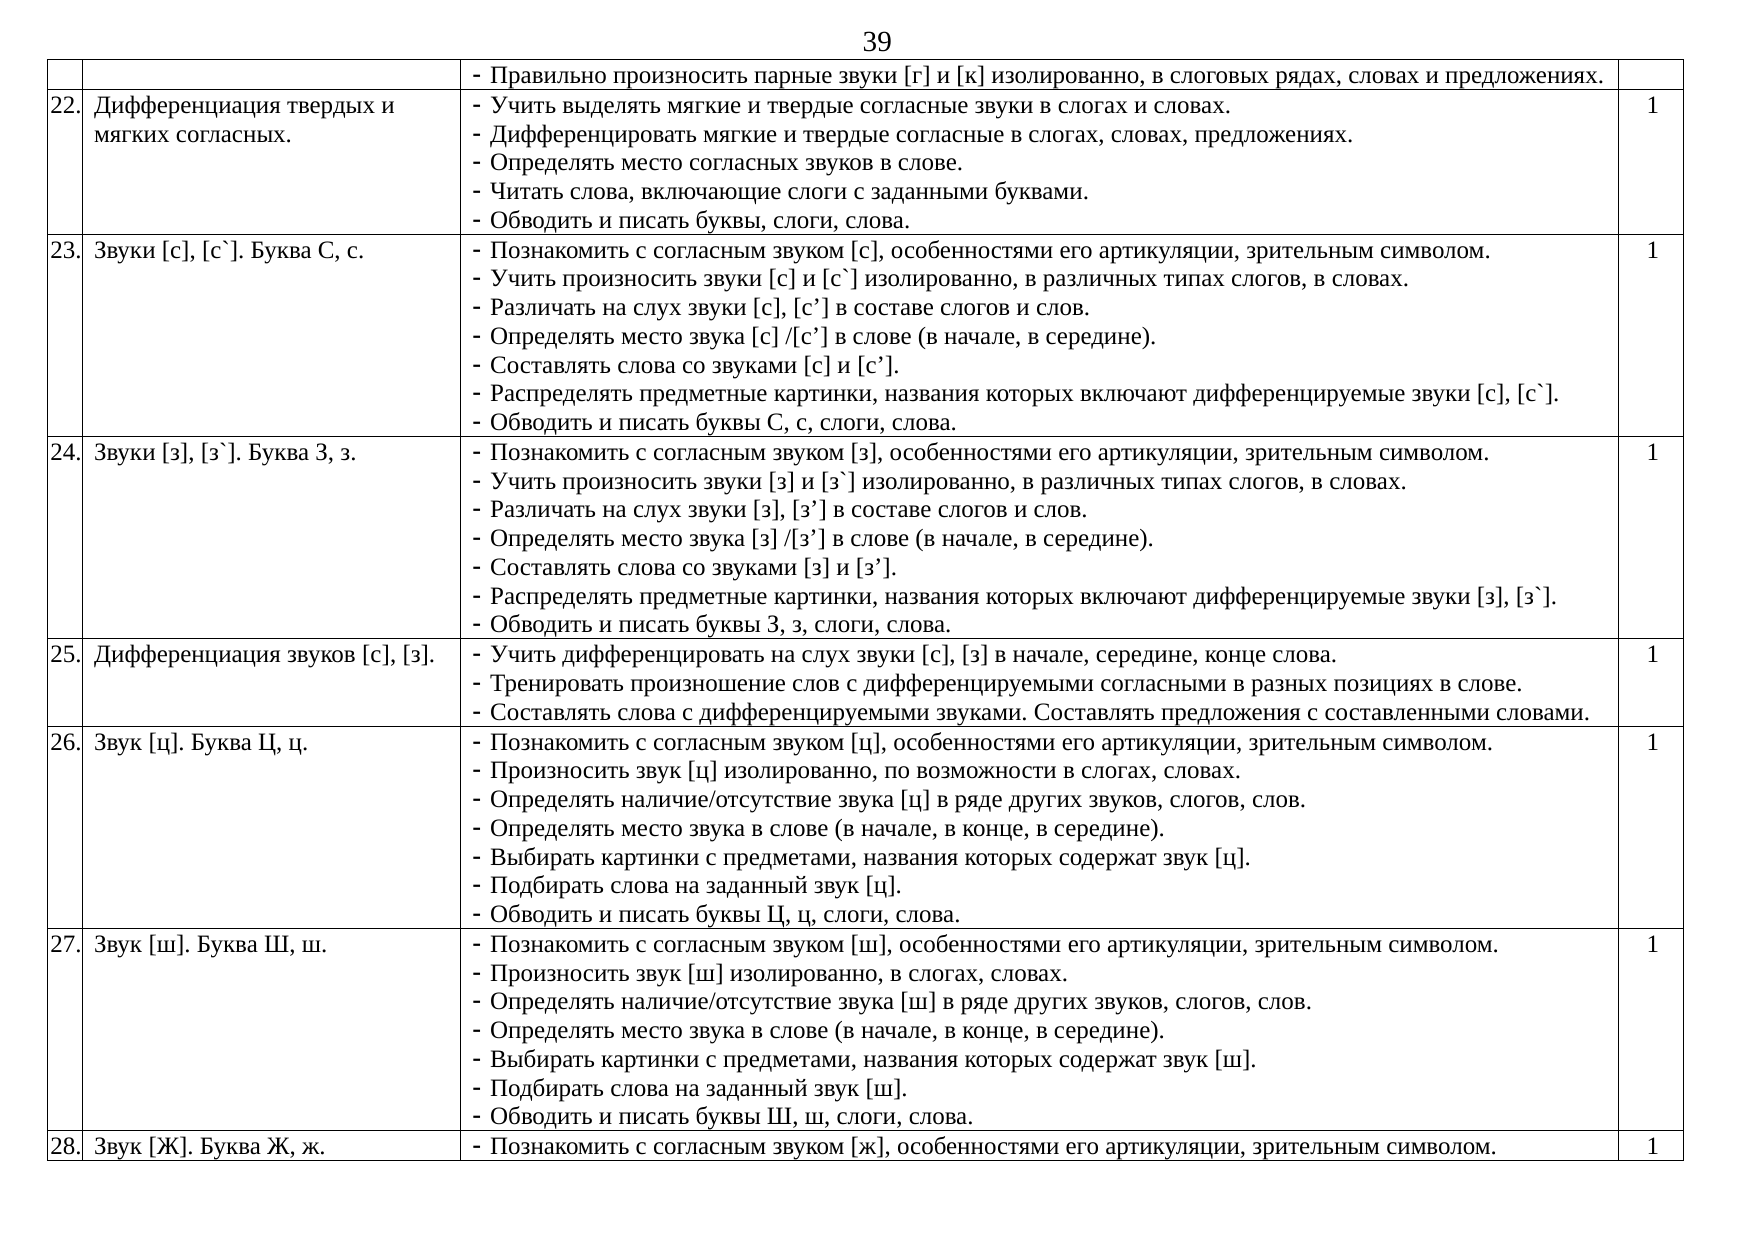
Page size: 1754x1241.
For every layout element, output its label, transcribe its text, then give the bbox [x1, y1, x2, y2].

table_cell 1 [1619, 1131, 1683, 1160]
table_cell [83, 1131, 460, 1160]
table_cell 1 [1619, 235, 1683, 436]
table_cell 1 [1619, 437, 1683, 638]
table_cell [48, 639, 82, 726]
table_cell Учить выделять мягкие и твердые согласные звуки в слогах и словах. Дифференцировать мягкие и твердые согласные в слогах, словах, предложениях. Определять место согласных звуков в слове. Читать слова, включающие слоги с заданными буквами. Обводить и писать буквы, слоги, слова. [461, 90, 1618, 234]
table_cell Учить дифференцировать на слух звуки [с], [з] в начале, середине, конце слова. Тренировать произношение слов с дифференцируемыми согласными в разных позициях в слове. Составлять слова с дифференцируемыми звуками. Составлять предложения с составленными словами. [461, 639, 1618, 726]
table_cell [48, 437, 82, 638]
table_cell [48, 60, 82, 89]
table_cell 1 [1619, 639, 1683, 726]
table_cell Дифференциация звуков [с], [з]. [83, 639, 460, 726]
table_cell [48, 1131, 82, 1160]
table_cell [48, 929, 82, 1130]
table_cell [48, 727, 82, 928]
table_cell Звук [ц]. Буква Ц, ц. [83, 727, 460, 928]
table_cell Познакомить с согласным звуком [з], особенностями его артикуляции, зрительным символом. Учить произносить звуки [з] и [з`] изолированно, в различных типах слогов, в словах. Различать на слух звуки [з], [з’] в составе слогов и слов. Определять место звука [з] /[з’] в слове (в начале, в середине). Составлять слова со звуками [з] и [з’]. Распределять предметные картинки, названия которых включают дифференцируемые звуки [з], [з`]. Обводить и писать буквы З, з, слоги, слова. [461, 437, 1618, 638]
table_cell [48, 235, 82, 436]
table_cell Познакомить с согласным звуком [ш], особенностями его артикуляции, зрительным символом. Произносить звук [ш] изолированно, в слогах, словах. Определять наличие/отсутствие звука [ш] в ряде других звуков, слогов, слов. Определять место звука в слове (в начале, в конце, в середине). Выбирать картинки с предметами, названия которых содержат звук [ш]. Подбирать слова на заданный звук [ш]. Обводить и писать буквы Ш, ш, слоги, слова. [461, 929, 1618, 1130]
table_cell Звук [ш]. Буква Ш, ш. [83, 929, 460, 1130]
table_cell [83, 60, 460, 89]
table_cell Дифференциация твердых и мягких согласных. [83, 90, 460, 234]
table_cell 1 [1619, 60, 1683, 89]
table_cell [48, 90, 82, 234]
table_cell Познакомить с согласным звуком [ц], особенностями его артикуляции, зрительным символом. Произносить звук [ц] изолированно, по возможности в слогах, словах. Определять наличие/отсутствие звука [ц] в ряде других звуков, слогов, слов. Определять место звука в слове (в начале, в конце, в середине). Выбирать картинки с предметами, названия которых содержат звук [ц]. Подбирать слова на заданный звук [ц]. Обводить и писать буквы Ц, ц, слоги, слова. [461, 727, 1618, 928]
table_cell Звуки [с], [с`]. Буква С, с. [83, 235, 460, 436]
table_cell 1 [1619, 727, 1683, 928]
table_cell Познакомить с согласным звуком [с], особенностями его артикуляции, зрительным символом. Учить произносить звуки [с] и [с`] изолированно, в различных типах слогов, в словах. Различать на слух звуки [с], [с’] в составе слогов и слов. Определять место звука [с] /[с’] в слове (в начале, в середине). Составлять слова со звуками [с] и [с’]. Распределять предметные картинки, названия которых включают дифференцируемые звуки [с], [с`]. Обводить и писать буквы С, с, слоги, слова. [461, 235, 1618, 436]
table_cell Звуки [з], [з`]. Буква З, з. [83, 437, 460, 638]
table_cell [461, 1131, 1618, 1160]
table_cell 1 [1619, 90, 1683, 234]
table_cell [461, 60, 1618, 89]
table_cell 1 [1619, 929, 1683, 1130]
